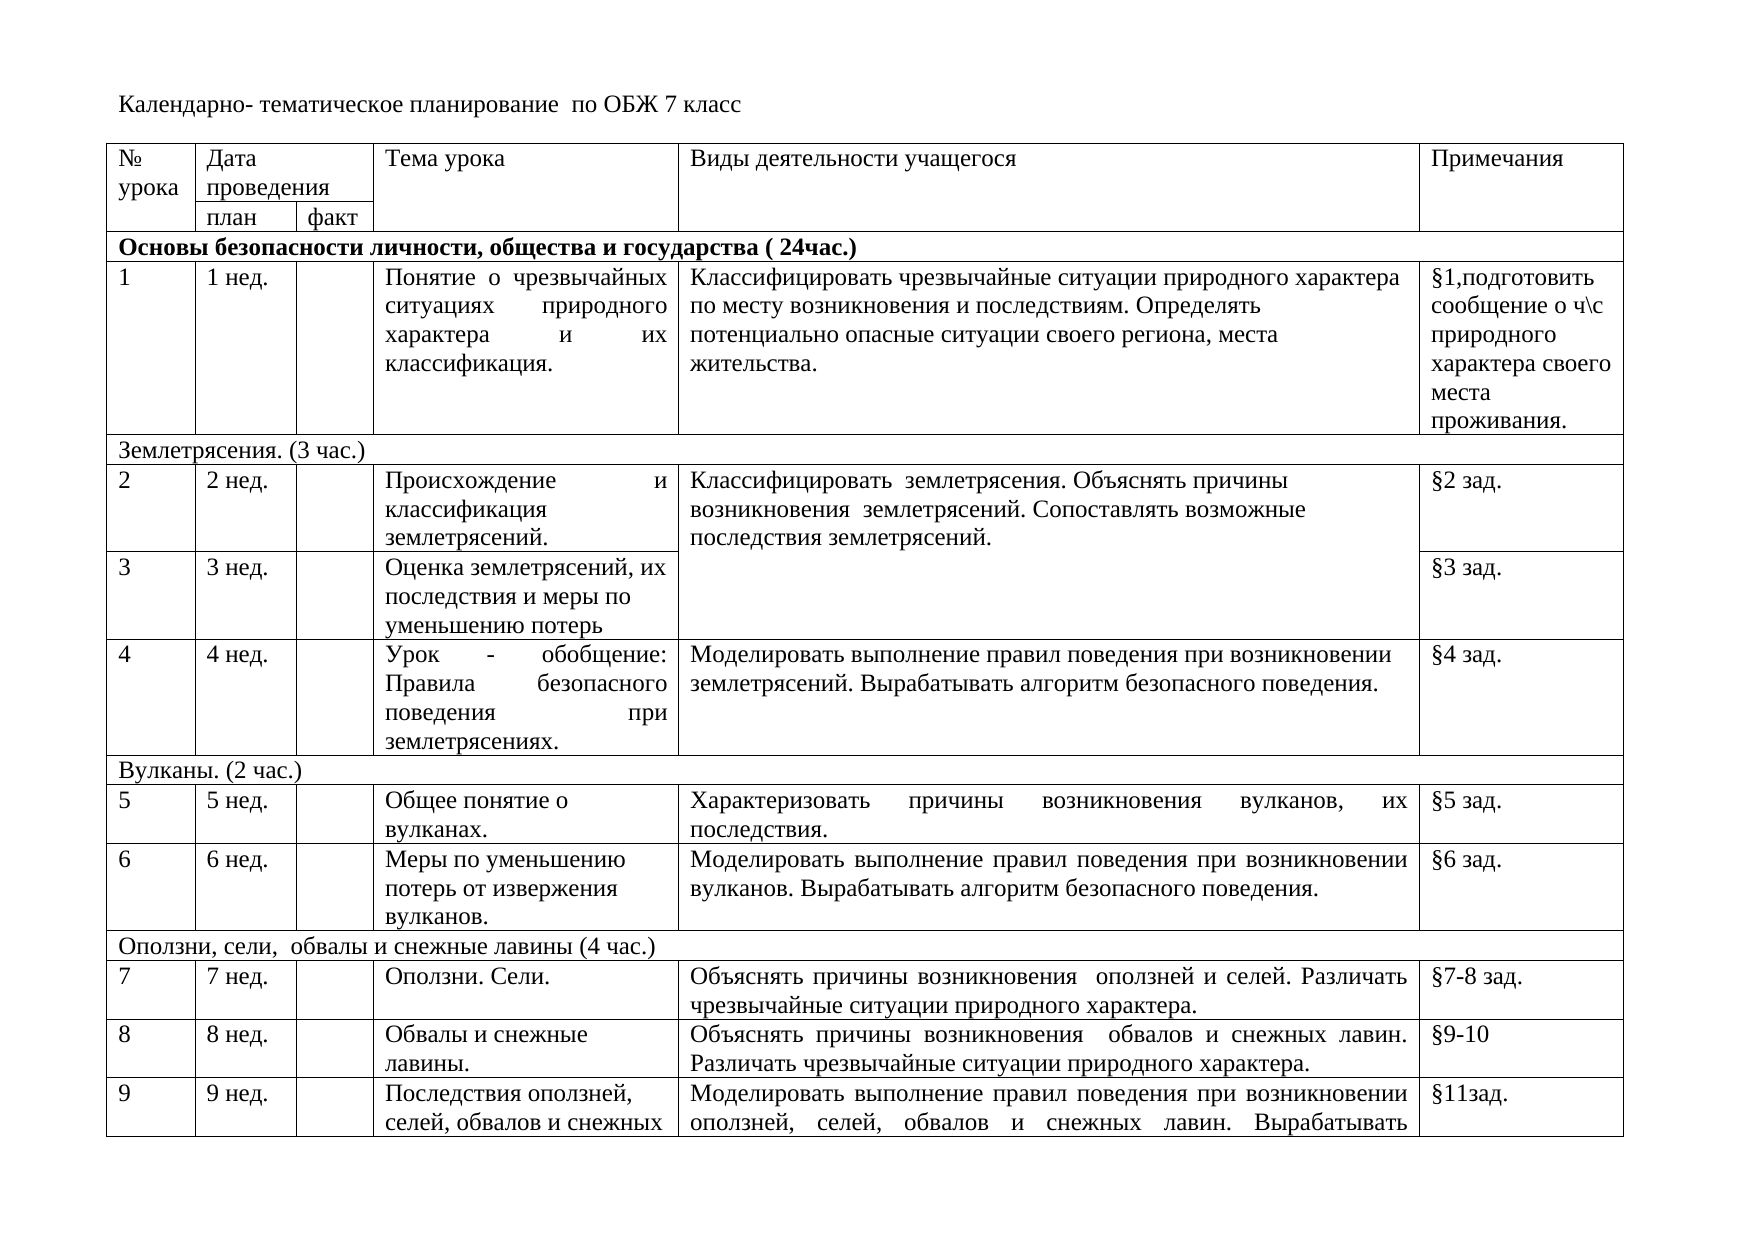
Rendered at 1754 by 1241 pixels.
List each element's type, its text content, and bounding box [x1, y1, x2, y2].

table_cell [297, 1078, 373, 1136]
table_cell 5 нед. [196, 785, 296, 843]
table_cell §2 зад. [1420, 465, 1623, 551]
table_cell 5 [107, 785, 195, 843]
table_cell Обвалы и снежные лавины. [374, 1020, 678, 1077]
table_cell Землетрясения. (3 час.) [107, 435, 1623, 464]
table_cell §9-10 [1420, 1020, 1623, 1077]
table_cell Классифицировать землетрясения. Объяснять причины возникновения землетрясений. Сопоставлять возможные последствия землетрясений. [679, 465, 1419, 638]
table_cell [297, 1020, 373, 1077]
table_cell 3 нед. [196, 552, 296, 638]
table_cell 4 нед. [196, 640, 296, 754]
table_header № урока [107, 144, 195, 231]
table_cell Оползни, сели, обвалы и снежные лавины (4 час.) [107, 931, 1623, 960]
table_cell 2 [107, 465, 195, 551]
table_cell Урок - обобщение: Правила безопасного поведения при землетрясениях. [374, 640, 678, 754]
table_cell §6 зад. [1420, 844, 1623, 930]
table_cell Основы безопасности личности, общества и государства ( 24час.) [107, 232, 1623, 261]
table_cell [297, 785, 373, 843]
table_cell [297, 262, 373, 434]
table_cell [297, 844, 373, 930]
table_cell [374, 1078, 678, 1136]
table_cell [297, 640, 373, 754]
table_cell 4 [107, 640, 195, 754]
table_cell 2 нед. [196, 465, 296, 551]
table_cell [297, 465, 373, 551]
table_cell §1,подготовить сообщение о ч\с природного характера своего места проживания. [1420, 262, 1623, 434]
table_cell Моделировать выполнение правил поведения при возникновении вулканов. Вырабатывать алгоритм безопасного поведения. [679, 844, 1419, 930]
table_cell Оползни. Сели. [374, 961, 678, 1018]
table_cell 3 [107, 552, 195, 638]
table_cell Меры по уменьшению потерь от извержения вулканов. [374, 844, 678, 930]
table_cell §7-8 зад. [1420, 961, 1623, 1018]
table_cell 7 нед. [196, 961, 296, 1018]
table_cell 9 нед. [196, 1078, 296, 1136]
table_cell 6 [107, 844, 195, 930]
table_cell Вулканы. (2 час.) [107, 756, 1623, 784]
table_cell факт [297, 202, 373, 231]
table_cell 7 [107, 961, 195, 1018]
table_cell 1 нед. [196, 262, 296, 434]
table_cell 9 [107, 1078, 195, 1136]
table_cell Понятие о чрезвычайных ситуациях природного характера и их классификация. [374, 262, 678, 434]
text Календарно- тематическое планирование по ОБЖ 7 класс [118, 89, 1636, 117]
table_header Примечания [1420, 144, 1623, 231]
table_cell 8 [107, 1020, 195, 1077]
table_cell 8 нед. [196, 1020, 296, 1077]
table_cell §11зад. [1420, 1078, 1623, 1136]
table_cell §5 зад. [1420, 785, 1623, 843]
table_cell [297, 961, 373, 1018]
table_cell план [196, 202, 296, 231]
table_cell §4 зад. [1420, 640, 1623, 754]
table_cell Моделировать выполнение правил поведения при возникновении землетрясений. Вырабатывать алгоритм безопасного поведения. [679, 640, 1419, 754]
table_header Виды деятельности учащегося [679, 144, 1419, 231]
table_cell Происхождение и классификация землетрясений. [374, 465, 678, 551]
table_header Дата проведения [196, 144, 373, 201]
table_cell Объяснять причины возникновения оползней и селей. Различать чрезвычайные ситуации природного характера. [679, 961, 1419, 1018]
table_cell Оценка землетрясений, их последствия и меры по уменьшению потерь [374, 552, 678, 638]
table_cell Объяснять причины возникновения обвалов и снежных лавин. Различать чрезвычайные ситуации природного характера. [679, 1020, 1419, 1077]
table_cell 1 [107, 262, 195, 434]
table_cell Классифицировать чрезвычайные ситуации природного характера по месту возникновения и последствиям. Определять потенциально опасные ситуации своего региона, места жительства. [679, 262, 1419, 434]
table_cell [297, 552, 373, 638]
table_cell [679, 1078, 1419, 1136]
table_cell Характеризовать причины возникновения вулканов, их последствия. [679, 785, 1419, 843]
table_cell 6 нед. [196, 844, 296, 930]
table_cell §3 зад. [1420, 552, 1623, 638]
table_header Тема урока [374, 144, 678, 231]
table_cell Общее понятие о вулканах. [374, 785, 678, 843]
